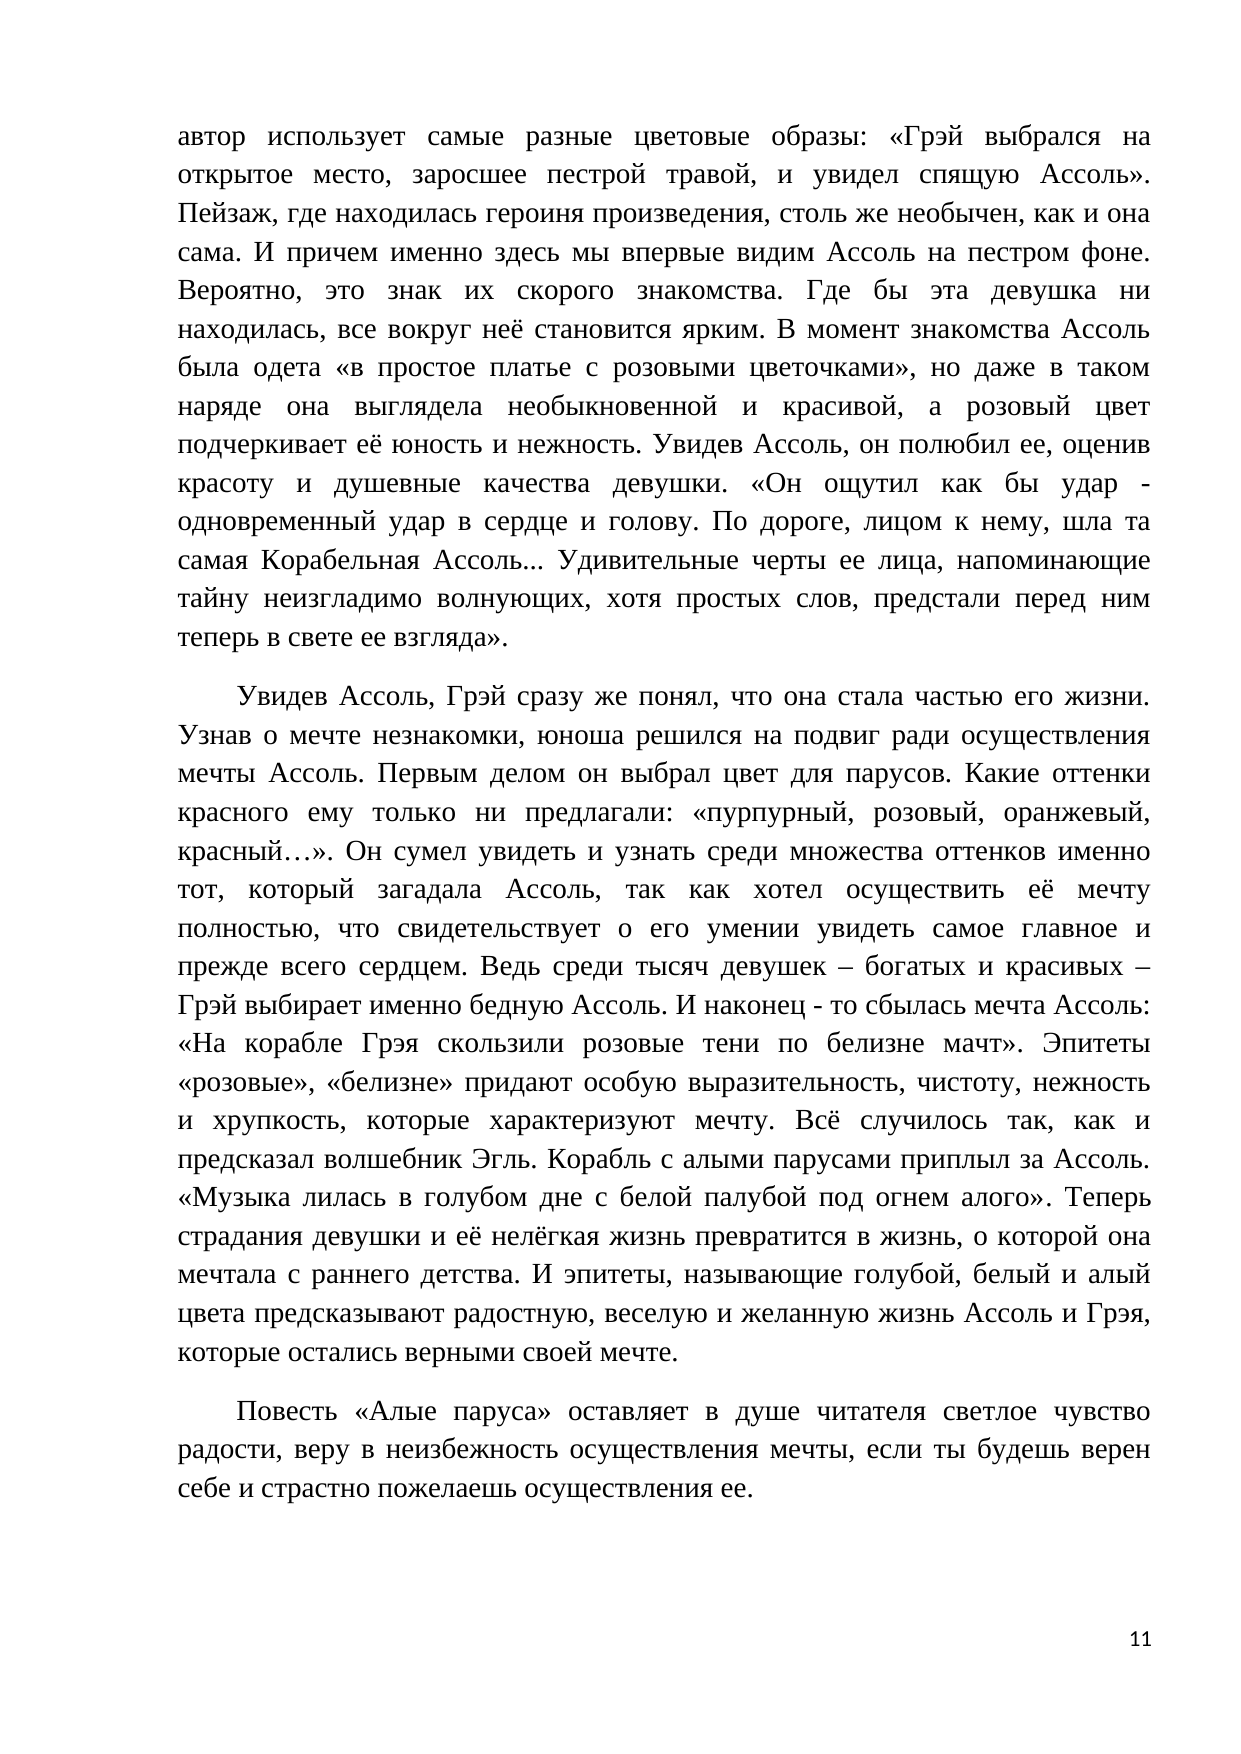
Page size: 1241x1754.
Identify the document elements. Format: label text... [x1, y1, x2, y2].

text Повесть «Алые паруса» оставляет в душе читателя светлое чувство радости, веру в неизбежность осуществления мечты, если ты будешь верен себе и страстно пожелаешь осуществления ее. [177, 1393, 1152, 1504]
text Увидев Ассоль, Грэй сразу же понял, что она стала частью его жизни. Узнав о мечте незнакомки, юноша решился на подвиг ради осуществления мечты Ассоль. Первым делом он выбрал цвет для парусов. Какие оттенки красного ему только ни предлагали: «пурпурный, розовый, оранжевый, красный…». Он сумел увидеть и узнать среди множества оттенков именно тот, который загадала Ассоль, так как хотел осуществить её мечту полностью, что свидетельствует о его умении увидеть самое главное и прежде всего сердцем. Ведь среди тысяч девушек – богатых и красивых – Грэй выбирает именно бедную Ассоль. И наконец - то сбылась мечта Ассоль: «На корабле Грэя скользили розовые тени по белизне мачт». Эпитеты «розовые», «белизне» придают особую выразительность, чистоту, нежность и хрупкость, которые характеризуют мечту. Всё случилось так, как и предсказал волшебник Эгль. Корабль с алыми парусами приплыл за Ассоль. «Музыка лилась в голубом дне с белой палубой под огнем алого». Теперь страдания девушки и её нелёгкая жизнь превратится в жизнь, о которой она мечтала с раннего детства. И эпитеты, называющие голубой, белый и алый цвета предсказывают радостную, веселую и желанную жизнь Ассоль и Грэя, которые остались верными своей мечте. [177, 678, 1152, 1367]
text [177, 118, 1152, 653]
